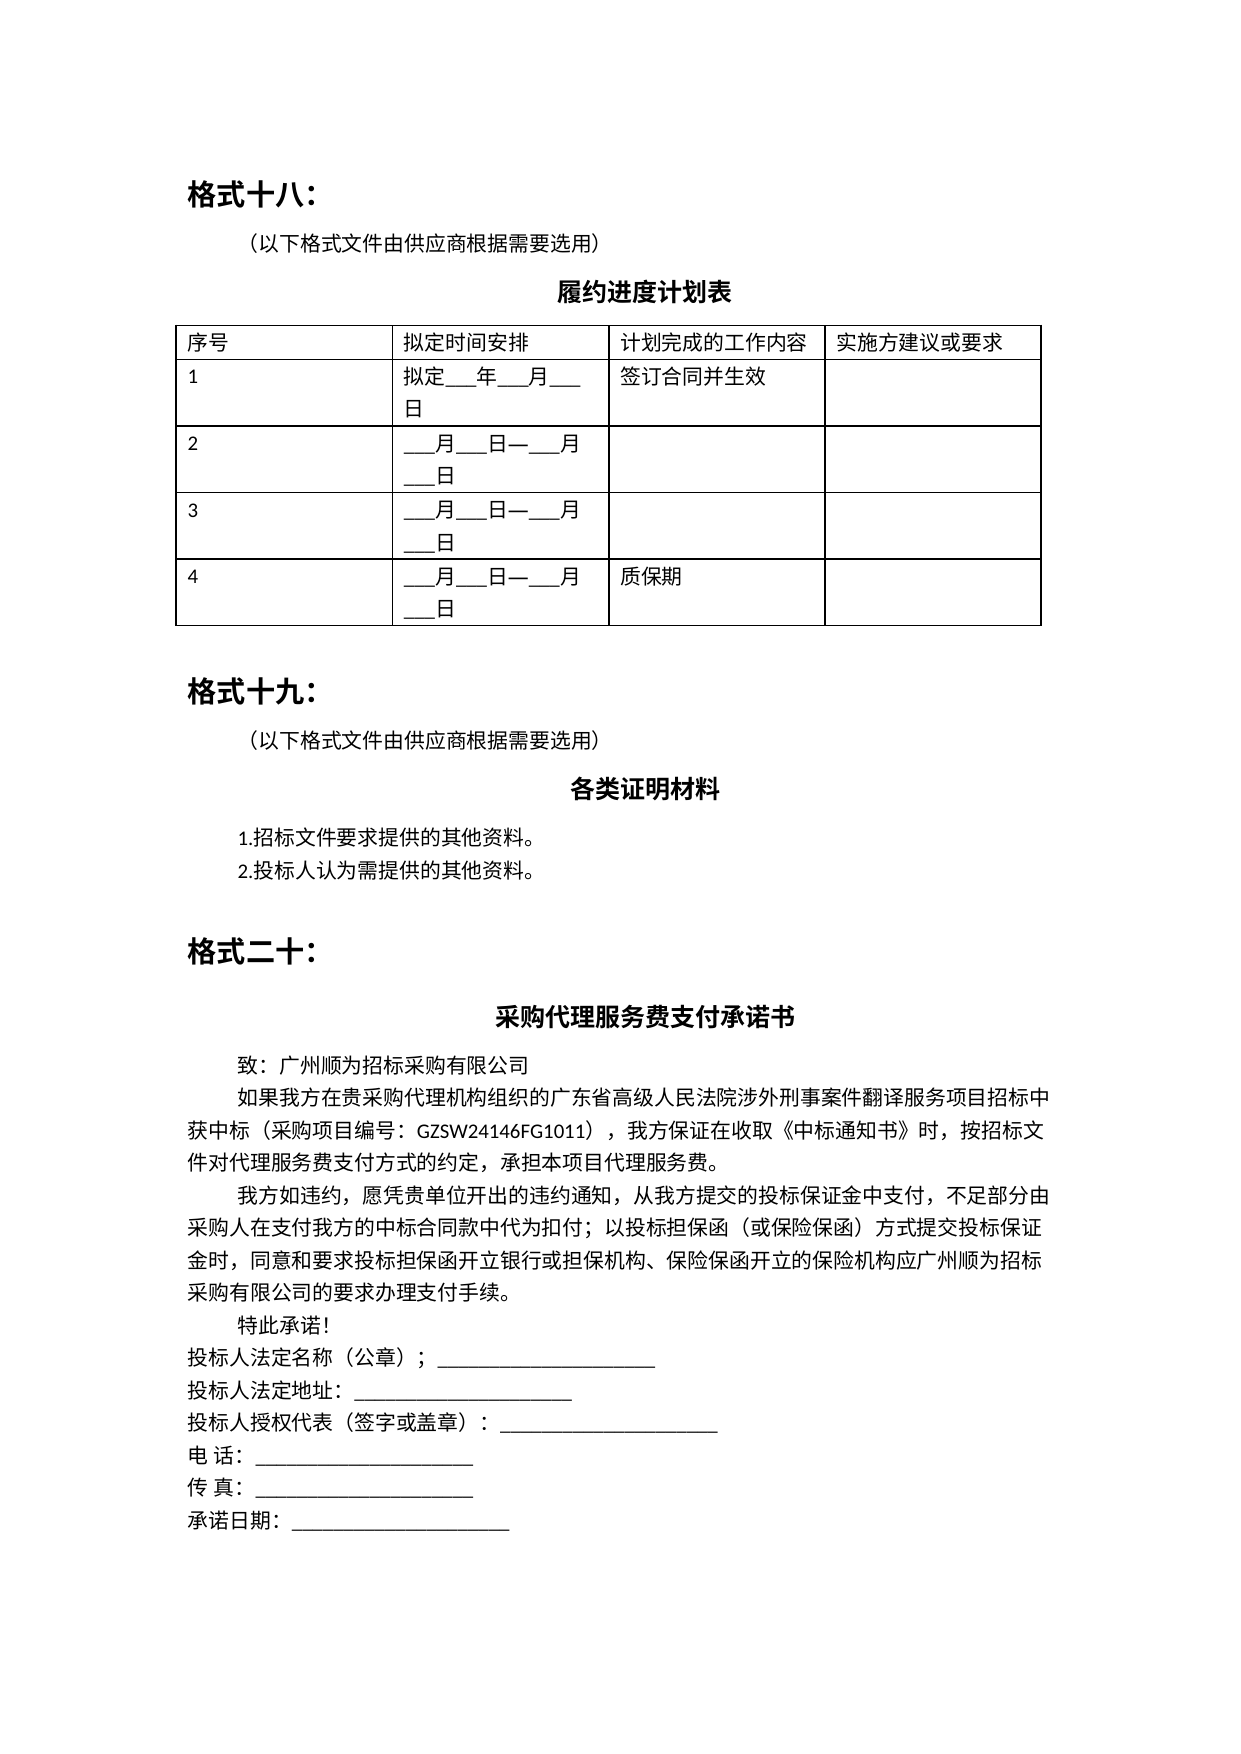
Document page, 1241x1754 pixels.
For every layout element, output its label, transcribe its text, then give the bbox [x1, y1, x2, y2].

table_cell ___月___日—___月___日 [393, 493, 608, 558]
text 履约进度计划表 [187, 259, 1053, 324]
text 投标人授权代表（签字或盖章）：_____________________ [187, 1406, 1053, 1439]
text 特此承诺！ [187, 1309, 1053, 1341]
text 传 真：_____________________ [187, 1471, 1053, 1504]
table_cell [610, 427, 824, 492]
text 我方如违约，愿凭贵单位开出的违约通知，从我方提交的投标保证金中支付，不足部分由采购人在支付我方的中标合同款中代为扣付；以投标担保函（或保险保函）方式提交投标保证金时，同意和要求投标担保函开立银行或担保机构、保险保函开立的保险机构应广州顺为招标采购有限公司的要求办理支付手续。 [187, 1179, 1053, 1309]
table_cell 3 [177, 493, 392, 558]
table_header 实施方建议或要求 [826, 326, 1040, 358]
text 承诺日期：_____________________ [187, 1504, 1053, 1536]
table_header 计划完成的工作内容 [610, 326, 824, 358]
table_cell 4 [177, 560, 392, 625]
table_cell [826, 427, 1040, 492]
table_cell [826, 560, 1040, 625]
table_header 拟定时间安排 [393, 326, 608, 358]
text 格式十九： [187, 659, 1053, 724]
table_cell 签订合同并生效 [610, 360, 824, 425]
text 投标人法定地址：_____________________ [187, 1374, 1053, 1406]
table_cell ___月___日—___月___日 [393, 560, 608, 625]
text （以下格式文件由供应商根据需要选用） [187, 227, 1053, 259]
text 如果我方在贵采购代理机构组织的广东省高级人民法院涉外刑事案件翻译服务项目招标中获中标（采购项目编号：GZSW24146FG1011），我方保证在收取《中标通知书》时，按招标文件对代理服务费支付方式的约定，承担本项目代理服务费。 [187, 1081, 1053, 1179]
table_cell 质保期 [610, 560, 824, 625]
table_cell 2 [177, 427, 392, 492]
text 格式十八： [187, 162, 1053, 227]
text 电 话：_____________________ [187, 1439, 1053, 1471]
table_cell [826, 493, 1040, 558]
table_cell [610, 493, 824, 558]
table_cell 1 [177, 360, 392, 425]
text 致：广州顺为招标采购有限公司 [187, 1049, 1053, 1081]
text 各类证明材料 [187, 756, 1053, 821]
text 1.招标文件要求提供的其他资料。 [187, 821, 1053, 854]
table_header 序号 [177, 326, 392, 358]
text 采购代理服务费支付承诺书 [187, 984, 1053, 1049]
text 投标人法定名称（公章）；_____________________ [187, 1341, 1053, 1374]
table_cell ___月___日—___月___日 [393, 427, 608, 492]
table_cell [826, 360, 1040, 425]
text （以下格式文件由供应商根据需要选用） [187, 724, 1053, 756]
table_cell 拟定___年___月___日 [393, 360, 608, 425]
text 格式二十： [187, 919, 1053, 984]
text 2.投标人认为需提供的其他资料。 [187, 854, 1053, 886]
